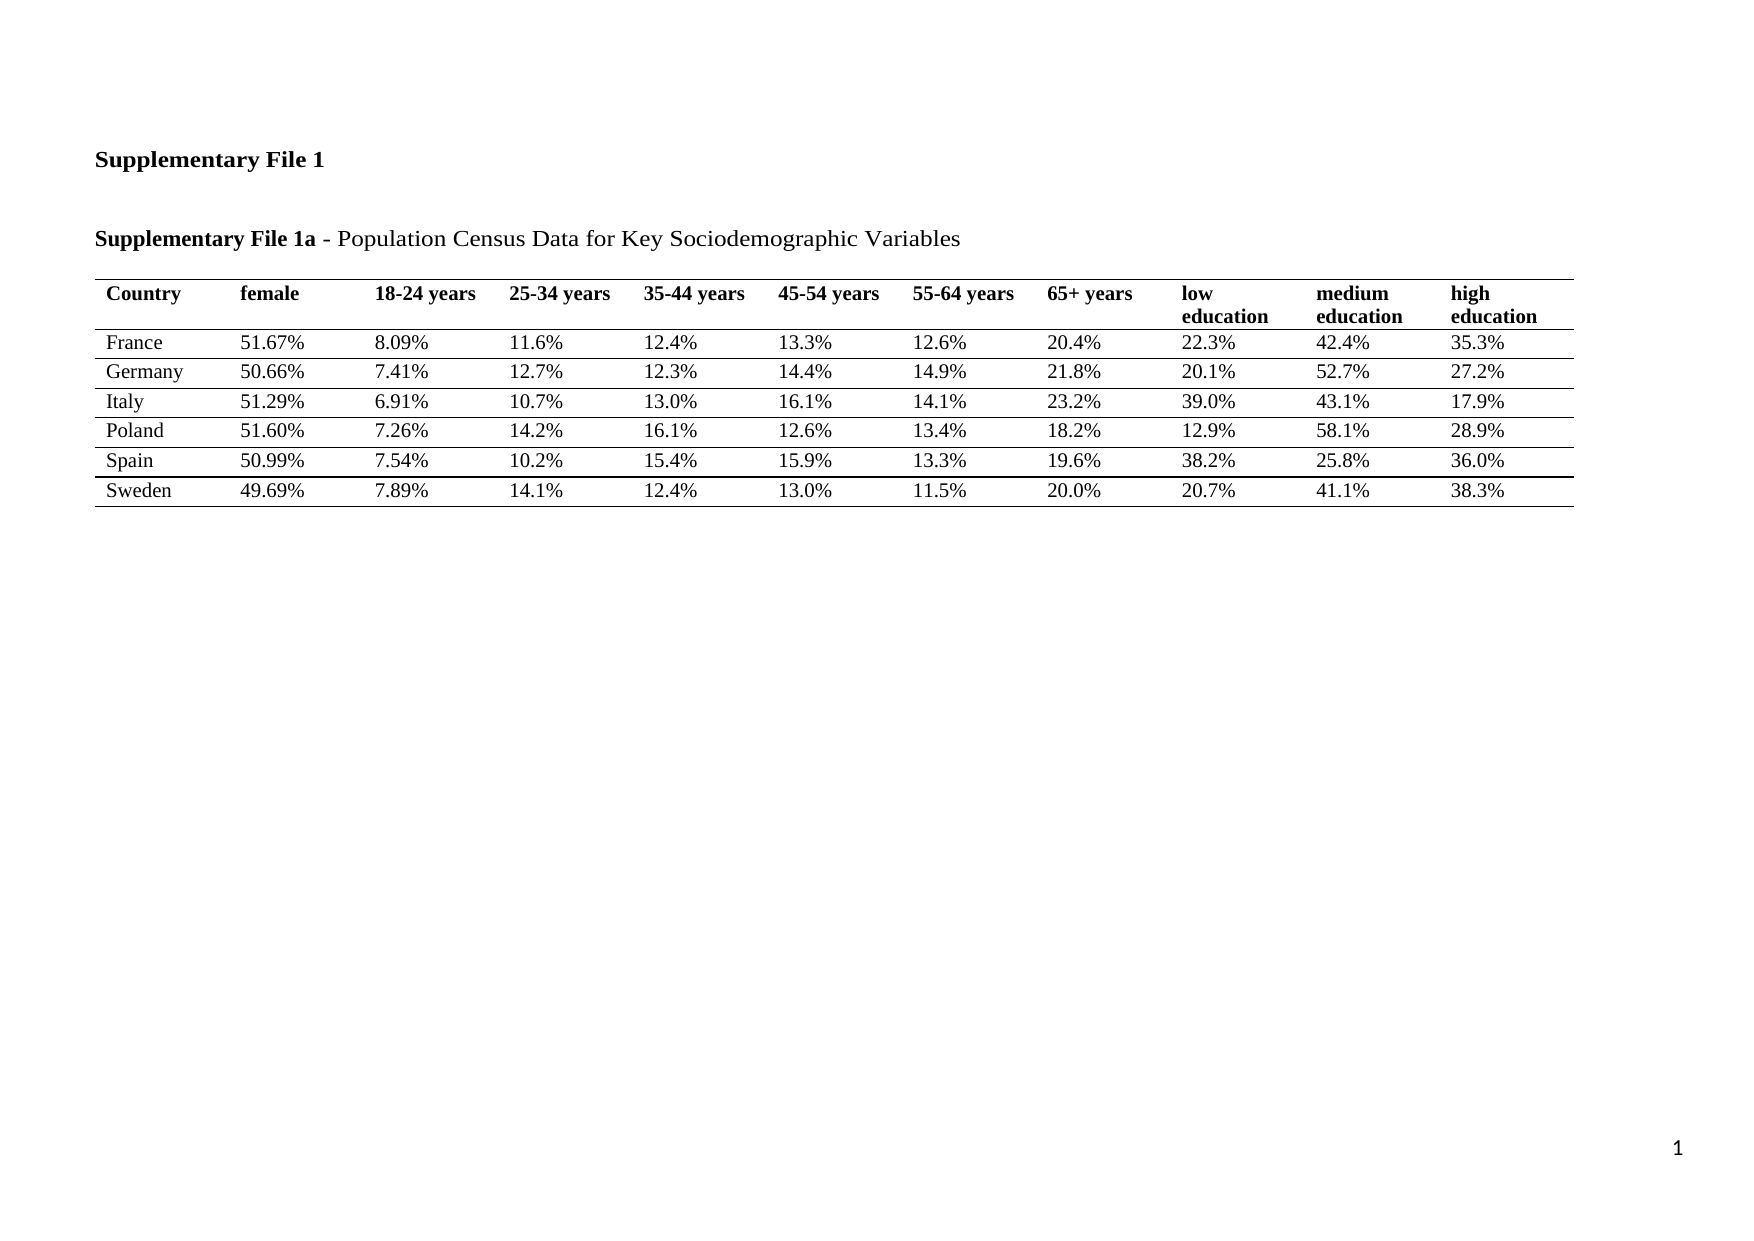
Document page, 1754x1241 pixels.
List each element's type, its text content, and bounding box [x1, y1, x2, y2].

table_header 18-24 years [363, 280, 498, 328]
table_cell 20.0% [1036, 478, 1170, 506]
table_cell 28.9% [1439, 418, 1574, 447]
table_cell 7.41% [363, 359, 498, 388]
table_cell 14.1% [901, 389, 1036, 417]
table_cell 12.9% [1170, 418, 1305, 447]
table_header medium education [1305, 280, 1439, 328]
table_cell 17.9% [1439, 389, 1574, 417]
table_cell 7.54% [363, 448, 498, 476]
table_cell 25.8% [1305, 448, 1439, 476]
table_cell 35.3% [1439, 330, 1574, 358]
table_cell 12.4% [632, 478, 767, 506]
table_cell 51.60% [229, 418, 363, 447]
table_cell 14.4% [767, 359, 901, 388]
table_cell 10.7% [498, 389, 632, 417]
table_cell 39.0% [1170, 389, 1305, 417]
table_cell 19.6% [1036, 448, 1170, 476]
table_cell France [95, 330, 229, 358]
table_cell 51.67% [229, 330, 363, 358]
table_cell 16.1% [632, 418, 767, 447]
table_cell 49.69% [229, 478, 363, 506]
table_header female [229, 280, 363, 328]
table_cell 20.1% [1170, 359, 1305, 388]
table_cell 21.8% [1036, 359, 1170, 388]
table_header 25-34 years [498, 280, 632, 328]
table_cell 16.1% [767, 389, 901, 417]
table_header 65+ years [1036, 280, 1170, 328]
table_header 35-44 years [632, 280, 767, 328]
table_header 55-64 years [901, 280, 1036, 328]
table_cell 20.4% [1036, 330, 1170, 358]
table_cell 43.1% [1305, 389, 1439, 417]
table_cell Spain [95, 448, 229, 476]
table_cell 12.6% [767, 418, 901, 447]
table_cell 13.3% [901, 448, 1036, 476]
table_cell 41.1% [1305, 478, 1439, 506]
table_cell 15.9% [767, 448, 901, 476]
text Supplementary File 1 [94, 146, 1683, 172]
table_cell 13.0% [767, 478, 901, 506]
table_cell 14.1% [498, 478, 632, 506]
table_cell 38.2% [1170, 448, 1305, 476]
table_header 45-54 years [767, 280, 901, 328]
table_cell 50.99% [229, 448, 363, 476]
table_cell 13.4% [901, 418, 1036, 447]
table_cell 22.3% [1170, 330, 1305, 358]
table_cell 8.09% [363, 330, 498, 358]
table_cell 6.91% [363, 389, 498, 417]
table_cell 23.2% [1036, 389, 1170, 417]
table_header Country [95, 280, 229, 328]
table_cell 27.2% [1439, 359, 1574, 388]
table_cell Germany [95, 359, 229, 388]
table_cell 13.3% [767, 330, 901, 358]
table_cell 12.7% [498, 359, 632, 388]
table_header low education [1170, 280, 1305, 328]
table_cell 15.4% [632, 448, 767, 476]
table_cell 50.66% [229, 359, 363, 388]
table_cell 11.6% [498, 330, 632, 358]
table_cell 42.4% [1305, 330, 1439, 358]
table_cell 18.2% [1036, 418, 1170, 447]
table_cell 51.29% [229, 389, 363, 417]
text Supplementary File 1a - Population Census Data for Key Sociodemographic Variables [316, 225, 1683, 251]
table_cell Sweden [95, 478, 229, 506]
table_cell 13.0% [632, 389, 767, 417]
table_cell 14.9% [901, 359, 1036, 388]
table_header high education [1439, 280, 1574, 328]
table_cell Italy [95, 389, 229, 417]
table_cell 58.1% [1305, 418, 1439, 447]
table_cell Poland [95, 418, 229, 447]
table_cell 11.5% [901, 478, 1036, 506]
table_cell 7.89% [363, 478, 498, 506]
table_cell 38.3% [1439, 478, 1574, 506]
table_cell 12.3% [632, 359, 767, 388]
table_cell 36.0% [1439, 448, 1574, 476]
table_cell 10.2% [498, 448, 632, 476]
table_cell 52.7% [1305, 359, 1439, 388]
table_cell 12.6% [901, 330, 1036, 358]
table_cell 7.26% [363, 418, 498, 447]
table_cell 14.2% [498, 418, 632, 447]
table_cell 20.7% [1170, 478, 1305, 506]
table_cell 12.4% [632, 330, 767, 358]
